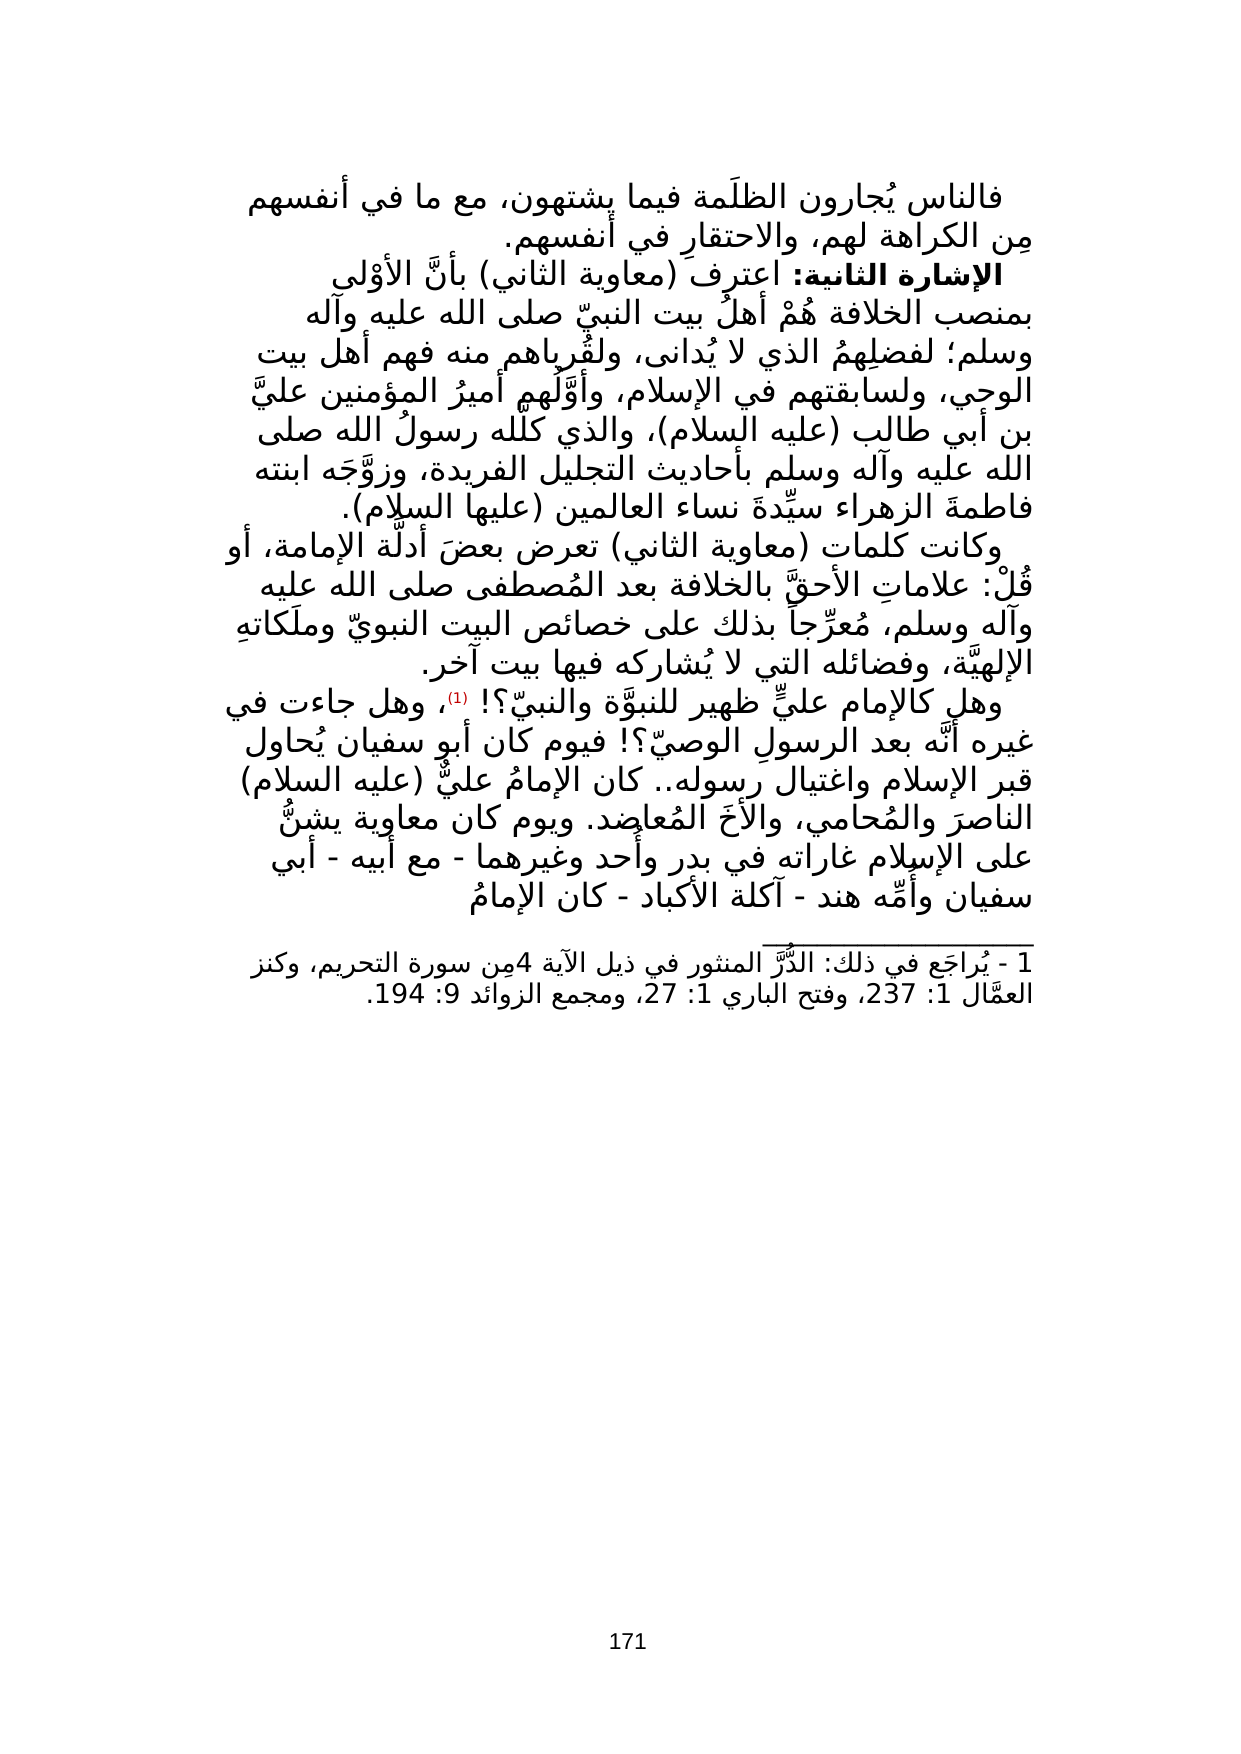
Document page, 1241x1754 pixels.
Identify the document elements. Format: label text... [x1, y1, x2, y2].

text وهل كالإمام عليٍّ ظهير للنبوَّة والنبيّ؟! (1)، وهل جاءت في غيره أنَّه بعد الرسولِ الوصيّ؟! فيوم كان أبو سفيان يُحاول قبر الإسلام واغتيال رسوله.. كان الإمامُ عليٌّ (عليه السلام) الناصرَ والمُحامي، والأخَ المُعاضد. ويوم كان معاوية يشنُّ على الإسلام غاراته في بدر وأُحد وغيرهما - مع أبيه - أبي سفيان وأُمِّه هند - آكلة الأكباد - كان الإمامُ [222, 682, 1033, 915]
text الإشارة الثانية: اعترف (معاوية الثاني) بأنَّ الأوْلى بمنصب الخلافة هُمْ أهلُ بيت النبيّ صلى الله عليه وآله وسلم؛ لفضلِهمُ الذي لا يُدانى، ولقُرباهم منه فهم أهل بيت الوحي، ولسابقتهم في الإسلام، وأوَّلُهم أميرُ المؤمنين عليَّ بن أبي طالب (عليه السلام)، والذي كلَّله رسولُ الله صلى الله عليه وآله وسلم بأحاديث التجليل الفريدة، وزوَّجَه ابنته فاطمةَ الزهراء سيِّدةَ نساء العالمين (عليها السلام). [222, 255, 1033, 527]
text 1 - يُراجَع في ذلك: الدُّرَّ المنثور في ذيل الآية 4مِن سورة التحريم، وكنز العمَّال 1: 237، وفتح الباري 1: 27، ومجمع الزوائد 9: 194. [222, 947, 1033, 1010]
text وكانت كلمات (معاوية الثاني) تعرض بعضَ أدلَّة الإمامة، أو قُلْ: علاماتِ الأحقَّ بالخلافة بعد المُصطفى صلى الله عليه وآله وسلم، مُعرِّجاً بذلك على خصائص البيت النبويّ وملَكاتهِ الإلهيَّة، وفضائله التي لا يُشاركه فيها بيت آخر. [222, 527, 1033, 682]
text ____________________ [222, 915, 1033, 947]
text فالناس يُجارون الظلَمة فيما يشتهون، مع ما في أنفسهم مِن الكراهة لهم، والاحتقارِ في أنفسهم. [222, 177, 1033, 255]
